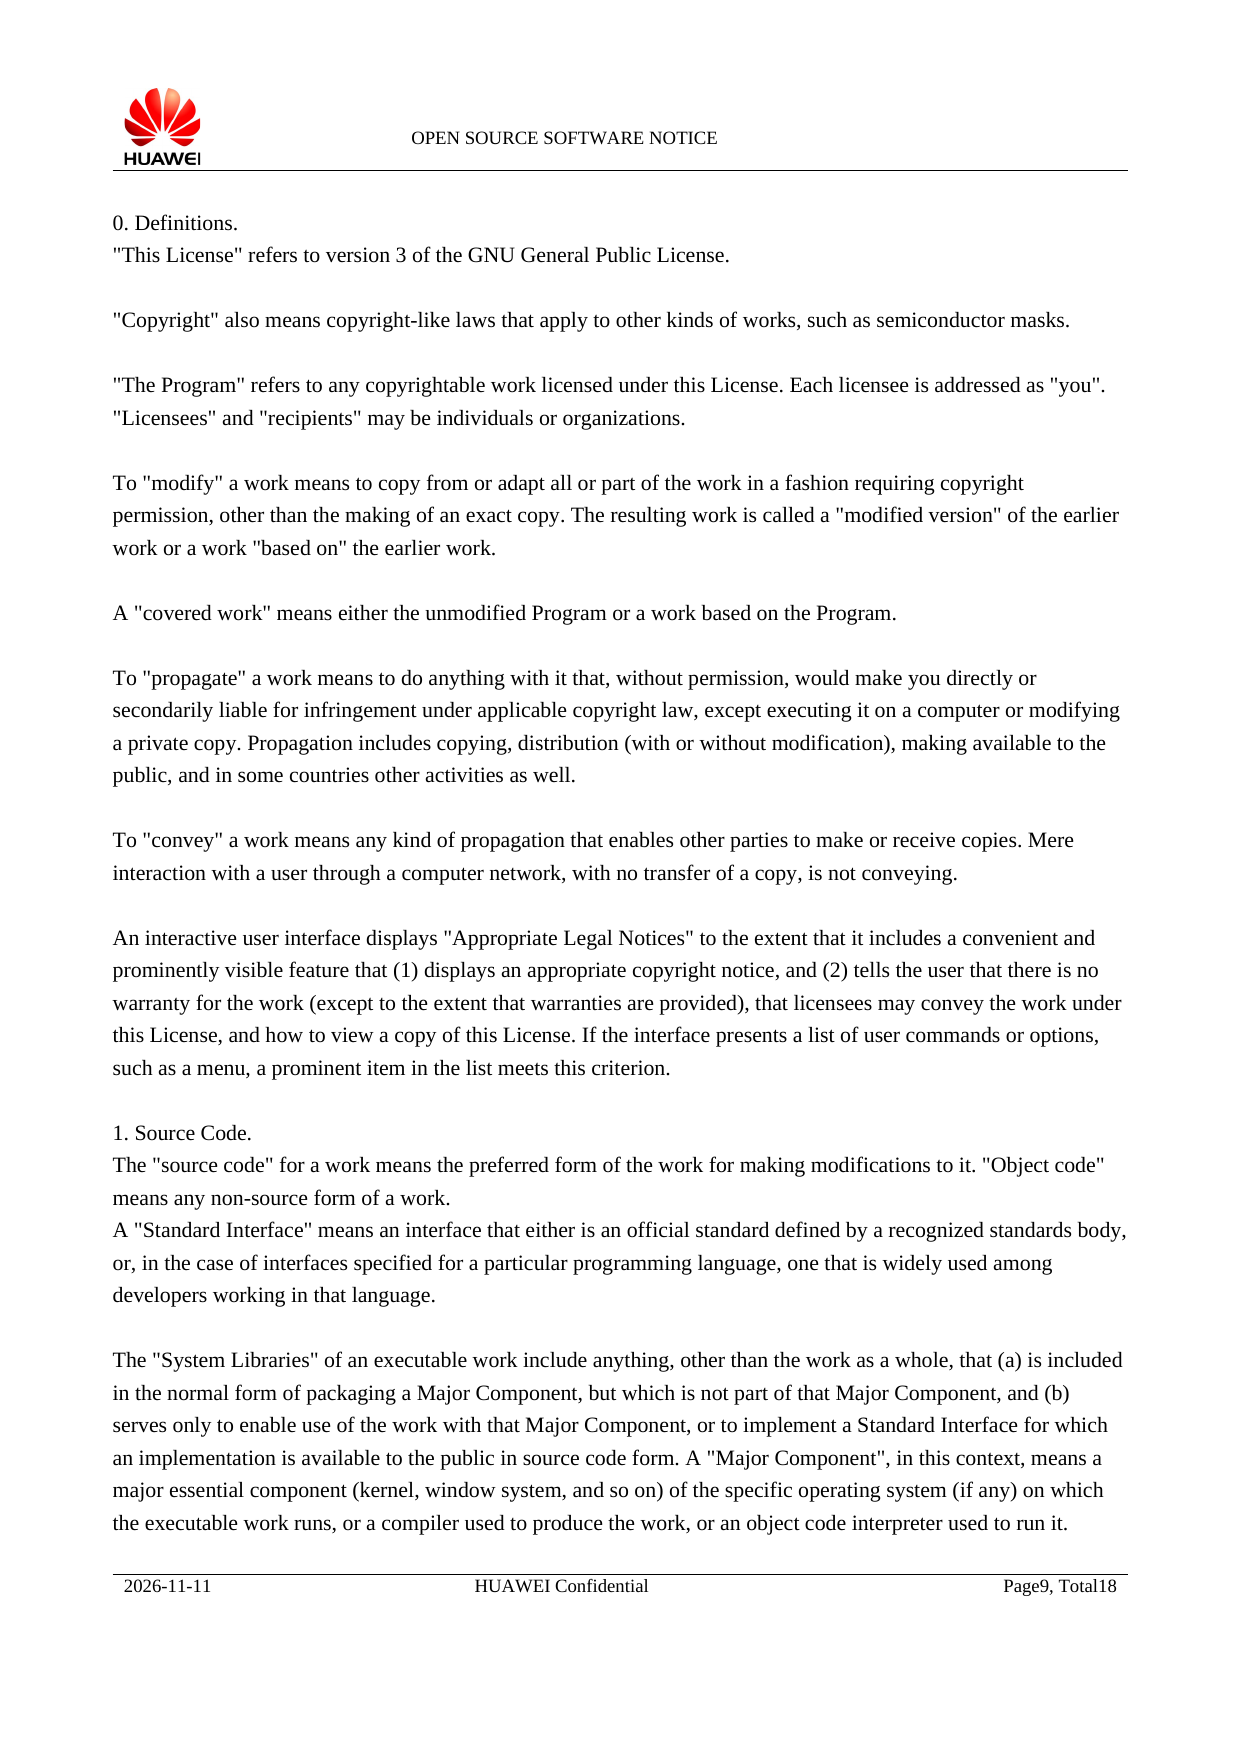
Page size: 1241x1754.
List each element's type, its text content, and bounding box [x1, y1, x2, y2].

text To "propagate" a work means to do anything with it that, without permission, would make you directly or secondarily liable for infringement under applicable copyright law, except executing it on a computer or modifying a private copy. Propagation includes copying, distribution (with or without modification), making available to the public, and in some countries other activities as well. [112, 661, 1128, 791]
text A "covered work" means either the unmodified Program or a work based on the Program. [112, 596, 1128, 629]
text "This License" refers to version 3 of the GNU General Public License. [112, 239, 1128, 271]
text To "convey" a work means any kind of propagation that enables other parties to make or receive copies. Mere interaction with a user through a computer network, with no transfer of a copy, is not conveying. [112, 824, 1128, 889]
picture [124, 88, 201, 165]
text 1. Source Code. [112, 1116, 1128, 1149]
text An interactive user interface displays "Appropriate Legal Notices" to the extent that it includes a convenient and prominently visible feature that (1) displays an appropriate copyright notice, and (2) tells the user that there is no warranty for the work (except to the extent that warranties are provided), that licensees may convey the work under this License, and how to view a copy of this License. If the interface presents a list of user commands or options, such as a menu, a prominent item in the list meets this criterion. [112, 921, 1128, 1084]
text To "modify" a work means to copy from or adapt all or part of the work in a fashion requiring copyright permission, other than the making of an exact copy. The resulting work is called a "modified version" of the earlier work or a work "based on" the earlier work. [112, 466, 1128, 564]
text The "System Libraries" of an executable work include anything, other than the work as a whole, that (a) is included in the normal form of packaging a Major Component, but which is not part of that Major Component, and (b) serves only to enable use of the work with that Major Component, or to implement a Standard Interface for which an implementation is available to the public in source code form. A "Major Component", in this context, means a major essential component (kernel, window system, and so on) of the specific operating system (if any) on which the executable work runs, or a compiler used to produce the work, or an object code interpreter used to run it. [112, 1344, 1128, 1539]
text "The Program" refers to any copyrightable work licensed under this License. Each licensee is addressed as "you". "Licensees" and "recipients" may be individuals or organizations. [112, 369, 1128, 434]
text The "source code" for a work means the preferred form of the work for making modifications to it. "Object code" means any non-source form of a work. [112, 1149, 1128, 1214]
text 0. Definitions. [112, 206, 1128, 239]
text "Copyright" also means copyright-like laws that apply to other kinds of works, such as semiconductor masks. [112, 304, 1128, 336]
text A "Standard Interface" means an interface that either is an official standard defined by a recognized standards body, or, in the case of interfaces specified for a particular programming language, one that is widely used among developers working in that language. [112, 1214, 1128, 1311]
